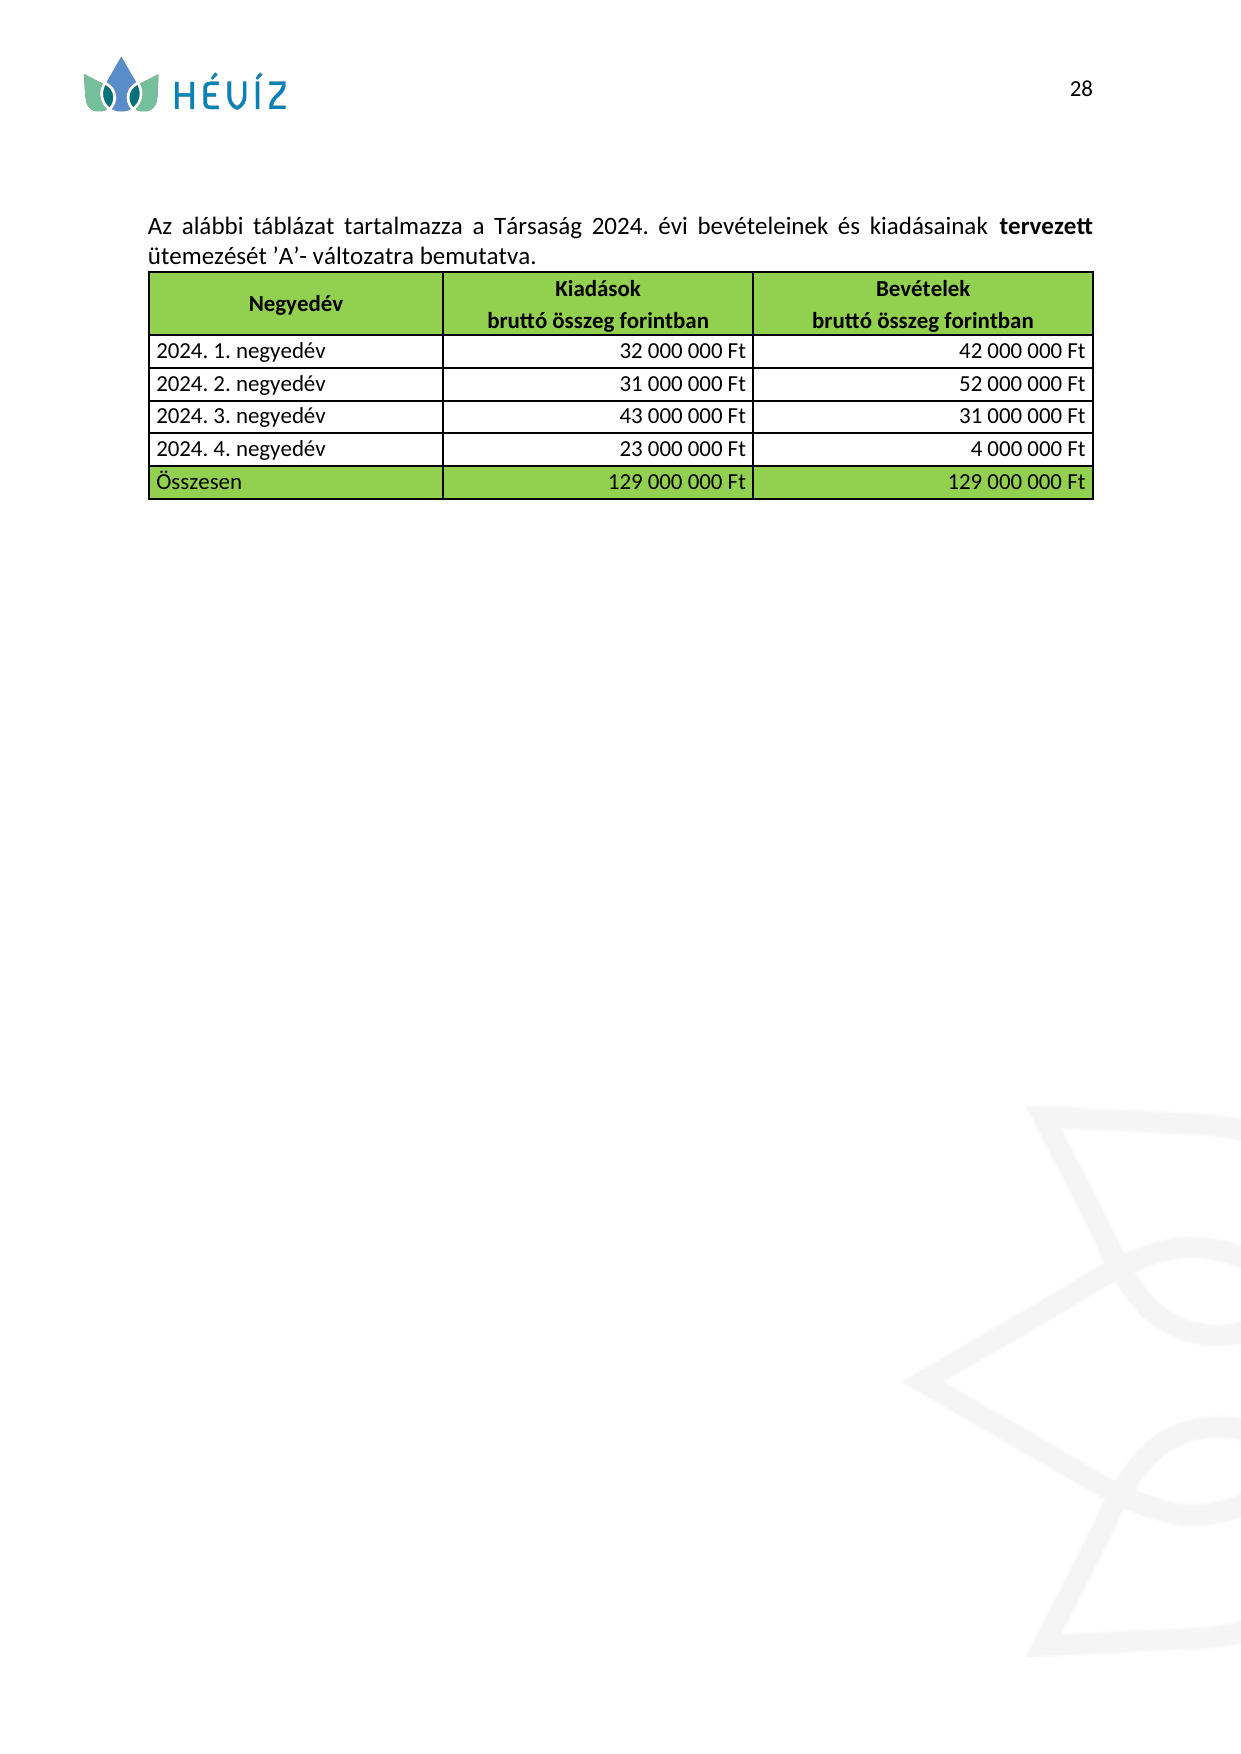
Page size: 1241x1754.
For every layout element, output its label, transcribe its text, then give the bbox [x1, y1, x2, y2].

table_cell 42 000 000 Ft [754, 336, 1092, 367]
table_cell 129 000 000 Ft [754, 467, 1092, 498]
table_cell 52 000 000 Ft [754, 369, 1092, 399]
table_cell 31 000 000 Ft [444, 369, 752, 399]
table_header Bevételek [754, 273, 1092, 304]
picture [84, 56, 286, 112]
table_cell 23 000 000 Ft [444, 434, 752, 465]
table_cell Összesen [150, 467, 442, 498]
table_header Kiadások [444, 273, 752, 304]
text Az alábbi táblázat tartalmazza a Társaság 2024. évi bevételeinek és kiadásainak tervezett ütemezését ’A’- változatra bemutatva. [148, 210, 1093, 271]
table_header Negyedév [150, 273, 442, 334]
table_cell 129 000 000 Ft [444, 467, 752, 498]
table_cell 31 000 000 Ft [754, 402, 1092, 432]
table_cell 2024. 4. negyedév [150, 434, 442, 465]
table_cell 32 000 000 Ft [444, 336, 752, 367]
table_cell 4 000 000 Ft [754, 434, 1092, 465]
table_cell 2024. 3. negyedév [150, 402, 442, 432]
picture [274, 90, 286, 105]
table_cell bruttó összeg forintban [444, 304, 752, 334]
table_cell 2024. 2. negyedév [150, 369, 442, 399]
table_cell bruttó összeg forintban [754, 304, 1092, 334]
table_cell 2024. 1. negyedév [150, 336, 442, 367]
table_cell 43 000 000 Ft [444, 402, 752, 432]
